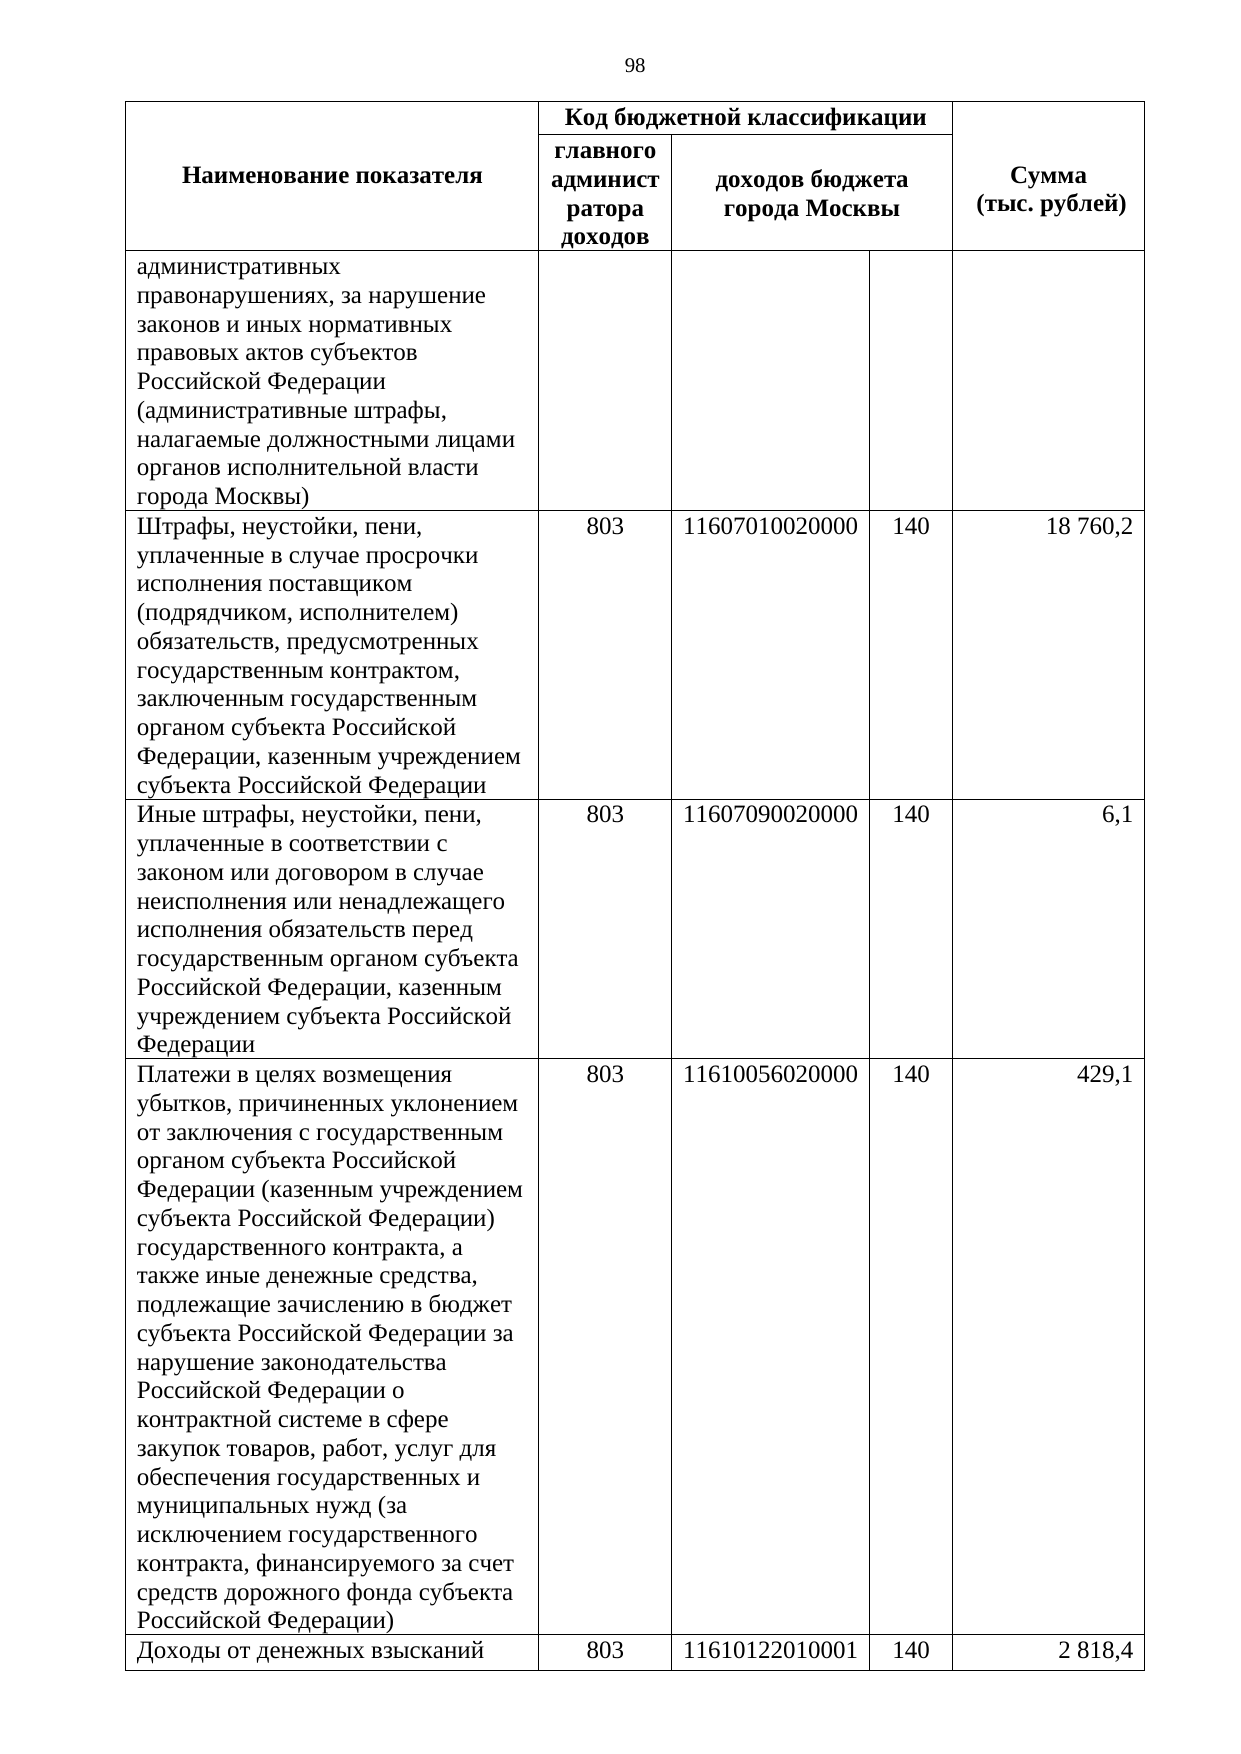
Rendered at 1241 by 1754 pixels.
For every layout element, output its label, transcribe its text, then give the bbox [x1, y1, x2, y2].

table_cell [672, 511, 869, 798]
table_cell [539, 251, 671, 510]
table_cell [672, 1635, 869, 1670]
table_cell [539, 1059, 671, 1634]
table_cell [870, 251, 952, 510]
table_cell доходов бюджета города Москвы [672, 135, 952, 250]
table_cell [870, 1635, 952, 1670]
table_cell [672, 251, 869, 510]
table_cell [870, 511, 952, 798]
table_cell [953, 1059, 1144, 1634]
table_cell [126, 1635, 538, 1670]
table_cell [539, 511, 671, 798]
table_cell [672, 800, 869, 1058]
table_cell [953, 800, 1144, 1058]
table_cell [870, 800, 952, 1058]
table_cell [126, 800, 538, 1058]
table_cell главного администратора доходов [539, 135, 671, 250]
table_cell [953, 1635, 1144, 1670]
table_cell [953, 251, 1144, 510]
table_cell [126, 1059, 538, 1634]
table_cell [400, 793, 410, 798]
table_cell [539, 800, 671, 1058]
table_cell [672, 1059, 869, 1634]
table_header Наименование показателя [126, 102, 538, 250]
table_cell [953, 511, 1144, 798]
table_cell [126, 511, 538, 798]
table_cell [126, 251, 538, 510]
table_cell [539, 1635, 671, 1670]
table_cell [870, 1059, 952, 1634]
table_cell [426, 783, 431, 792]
table_header Сумма (тыс. рублей) [953, 102, 1144, 250]
table_header Код бюджетной классификации [539, 102, 952, 134]
